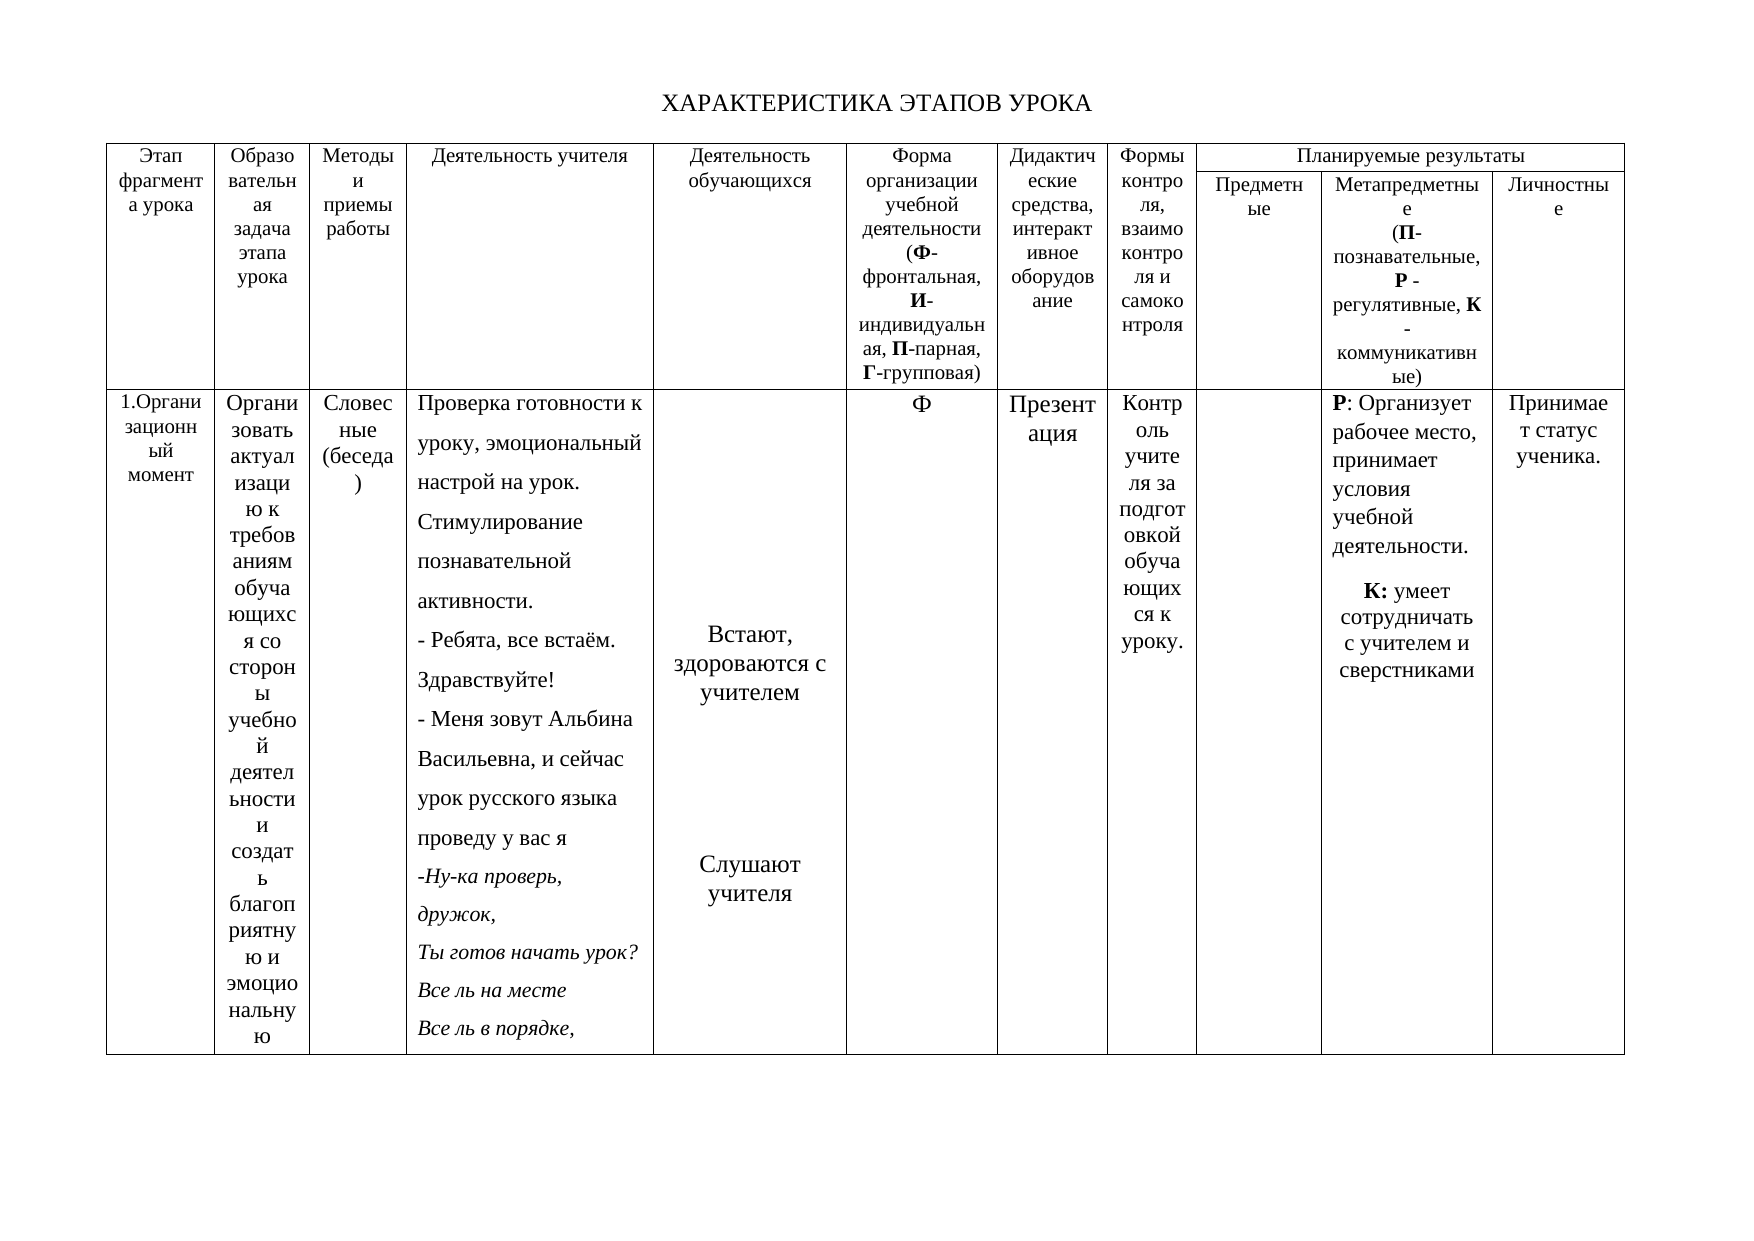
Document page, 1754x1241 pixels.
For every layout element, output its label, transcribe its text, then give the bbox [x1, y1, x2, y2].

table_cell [1322, 390, 1492, 1054]
table_cell [1197, 390, 1321, 1054]
table_header Планируемые результаты [1197, 144, 1624, 171]
table_header Этап фрагмента урока [107, 144, 214, 388]
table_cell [107, 390, 214, 1054]
table_cell Презентация [998, 390, 1107, 1054]
table_cell Личностные [1493, 172, 1624, 388]
table_cell Метапредметные (П-познавательные, Р - регулятивные, К - коммуникативные) [1322, 172, 1492, 388]
text ХАРАКТЕРИСТИКА ЭТАПОВ УРОКА [118, 88, 1636, 117]
table_cell Словесные (беседа) [310, 390, 406, 1054]
table_header Формы контроля, взаимоконтроля и самоконтроля [1108, 144, 1196, 388]
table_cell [215, 390, 309, 1054]
table_header Методы и приемы работы [310, 144, 406, 388]
table_cell Предметные [1197, 172, 1321, 388]
table_header Деятельность учителя [407, 144, 653, 388]
table_header Деятельность обучающихся [654, 144, 846, 388]
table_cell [654, 390, 846, 1054]
table_header Образовательная задача этапа урока [215, 144, 309, 388]
table_header Форма организации учебной деятельности (Ф-фронтальная, И-индивидуальная, П-парная, Г-групповая) [847, 144, 997, 388]
table_cell Ф [847, 390, 997, 1054]
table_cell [407, 390, 653, 1054]
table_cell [1493, 390, 1624, 1054]
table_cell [1108, 390, 1196, 1054]
table_header Дидактические средства, интерактивное оборудование [998, 144, 1107, 388]
